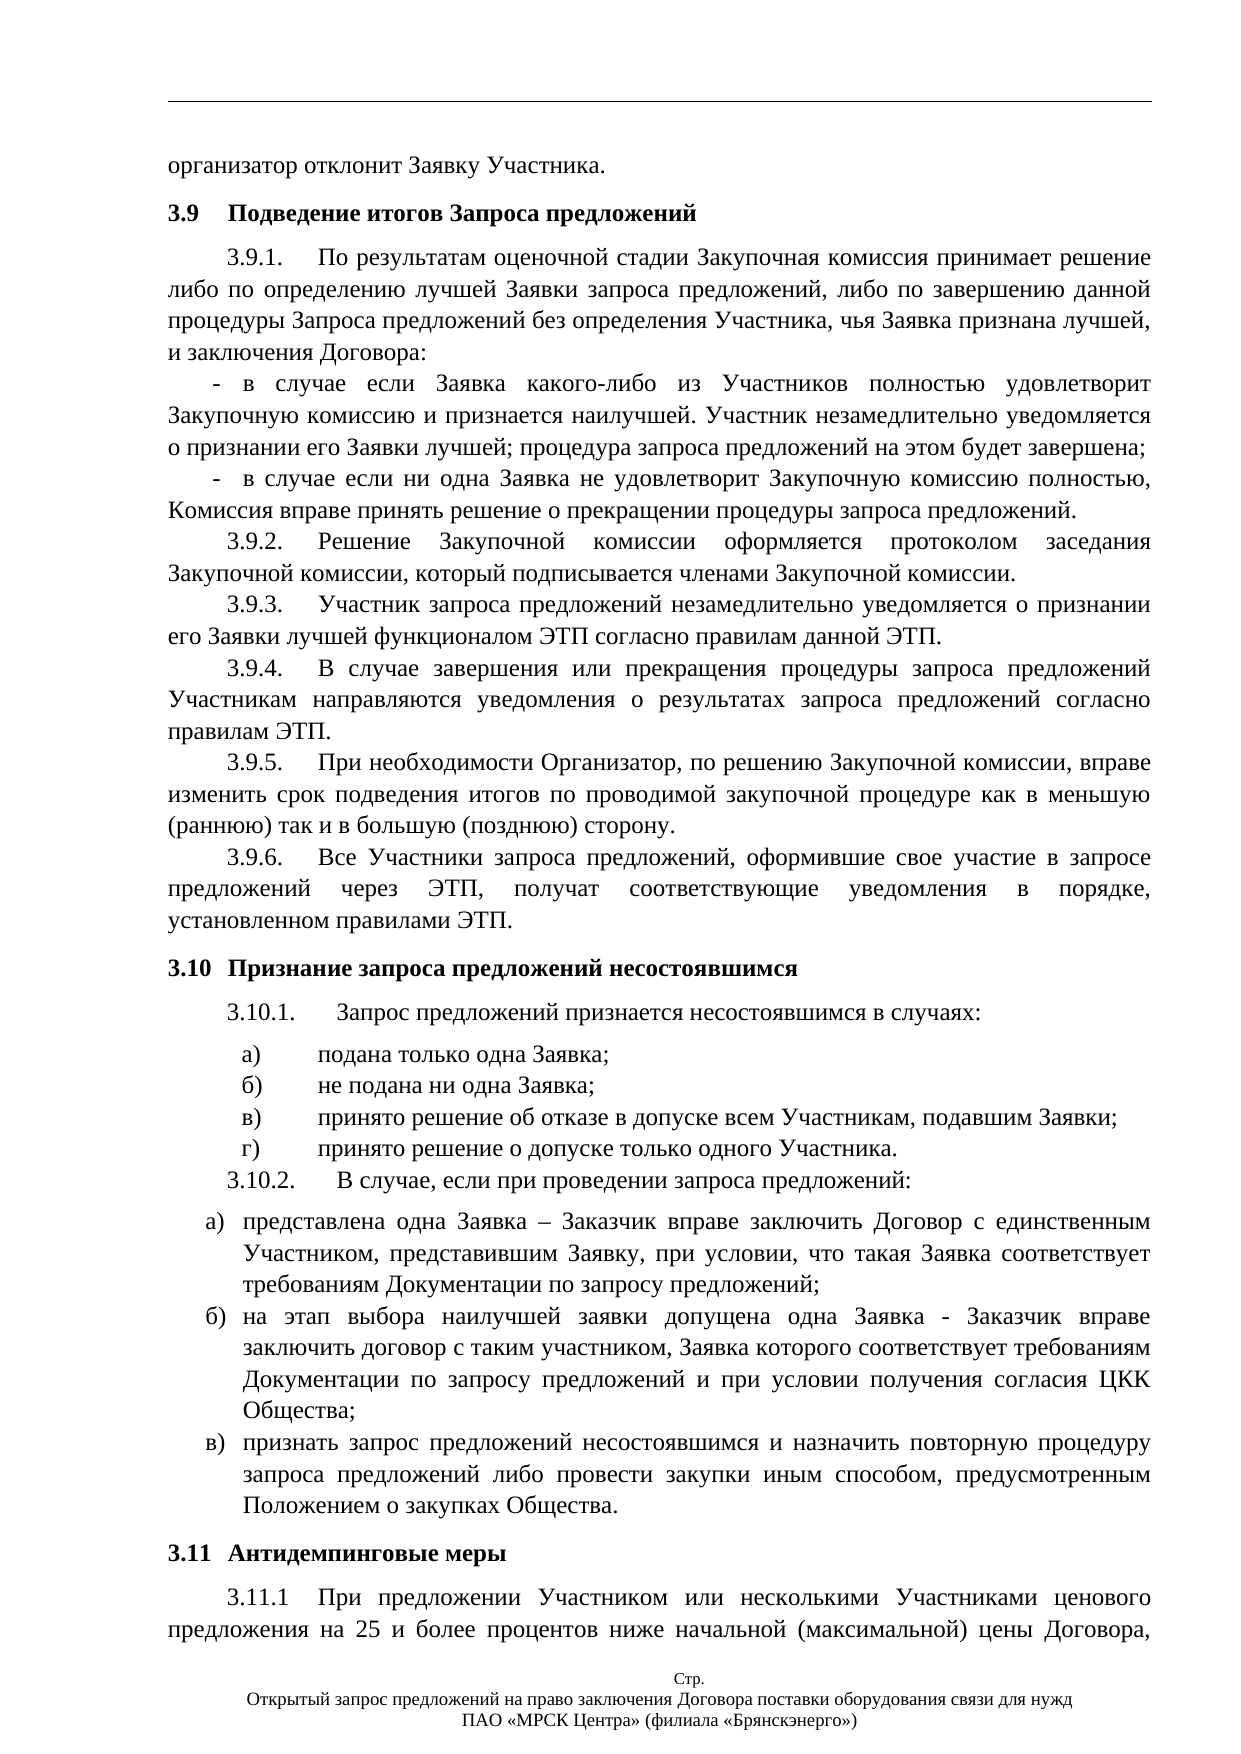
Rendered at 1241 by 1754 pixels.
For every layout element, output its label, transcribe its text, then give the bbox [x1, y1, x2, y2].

subtitle Признание запроса предложений несостоявшимся [168, 953, 1152, 982]
subtitle Подведение итогов Запроса предложений [168, 198, 1152, 227]
list Запрос предложений признается несостоявшимся в случаях: [168, 997, 1152, 1026]
list Все Участники запроса предложений, оформившие свое участие в запросе предложений через ЭТП, получат соответствующие уведомления в порядке, установленном правилами ЭТП. [168, 842, 1152, 934]
list подана только одна Заявка; [168, 1039, 1152, 1067]
list По результатам оценочной стадии Закупочная комиссия принимает решение либо по определению лучшей Заявки запроса предложений, либо по завершению данной процедуры Запроса предложений без определения Участника, чья Заявка признана лучшей, и заключения Договора: [168, 242, 1152, 366]
list В случае, если при проведении запроса предложений: [168, 1165, 1152, 1194]
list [168, 1582, 1152, 1643]
subtitle Антидемпинговые меры [168, 1538, 1152, 1567]
list признать запрос предложений несостоявшимся и назначить повторную процедуру запроса предложений либо провести закупки иным способом, предусмотренным Положением о закупках Общества. [205, 1427, 1152, 1519]
list В случае завершения или прекращения процедуры запроса предложений Участникам направляются уведомления о результатах запроса предложений согласно правилам ЭТП. [168, 653, 1152, 744]
list При необходимости Организатор, по решению Закупочной комиссии, вправе изменить срок подведения итогов по проводимой закупочной процедуре как в меньшую (раннюю) так и в большую (позднюю) сторону. [168, 747, 1152, 839]
list принято решение об отказе в допуске всем Участникам, подавшим Заявки; [168, 1102, 1152, 1131]
list Решение Закупочной комиссии оформляется протоколом заседания Закупочной комиссии, который подписывается членами Закупочной комиссии. [168, 526, 1152, 587]
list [168, 150, 1152, 179]
list в случае если ни одна Заявка не удовлетворит Закупочную комиссию полностью, Комиссия вправе принять решение о прекращении процедуры запроса предложений. [168, 463, 1152, 523]
list в случае если Заявка какого-либо из Участников полностью удовлетворит Закупочную комиссию и признается наилучшей. Участник незамедлительно уведомляется о признании его Заявки лучшей; процедура запроса предложений на этом будет завершена; [168, 368, 1152, 460]
list не подана ни одна Заявка; [168, 1070, 1152, 1099]
list принято решение о допуске только одного Участника. [168, 1133, 1152, 1162]
list на этап выбора наилучшей заявки допущена одна Заявка - Заказчик вправе заключить договор с таким участником, Заявка которого соответствует требованиям Документации по запросу предложений и при условии получения согласия ЦКК Общества; [205, 1301, 1152, 1424]
list Участник запроса предложений незамедлительно уведомляется о признании его Заявки лучшей функционалом ЭТП согласно правилам данной ЭТП. [168, 589, 1152, 650]
list представлена одна Заявка – Заказчик вправе заключить Договор с единственным Участником, представившим Заявку, при условии, что такая Заявка соответствует требованиям Документации по запросу предложений; [205, 1206, 1152, 1298]
